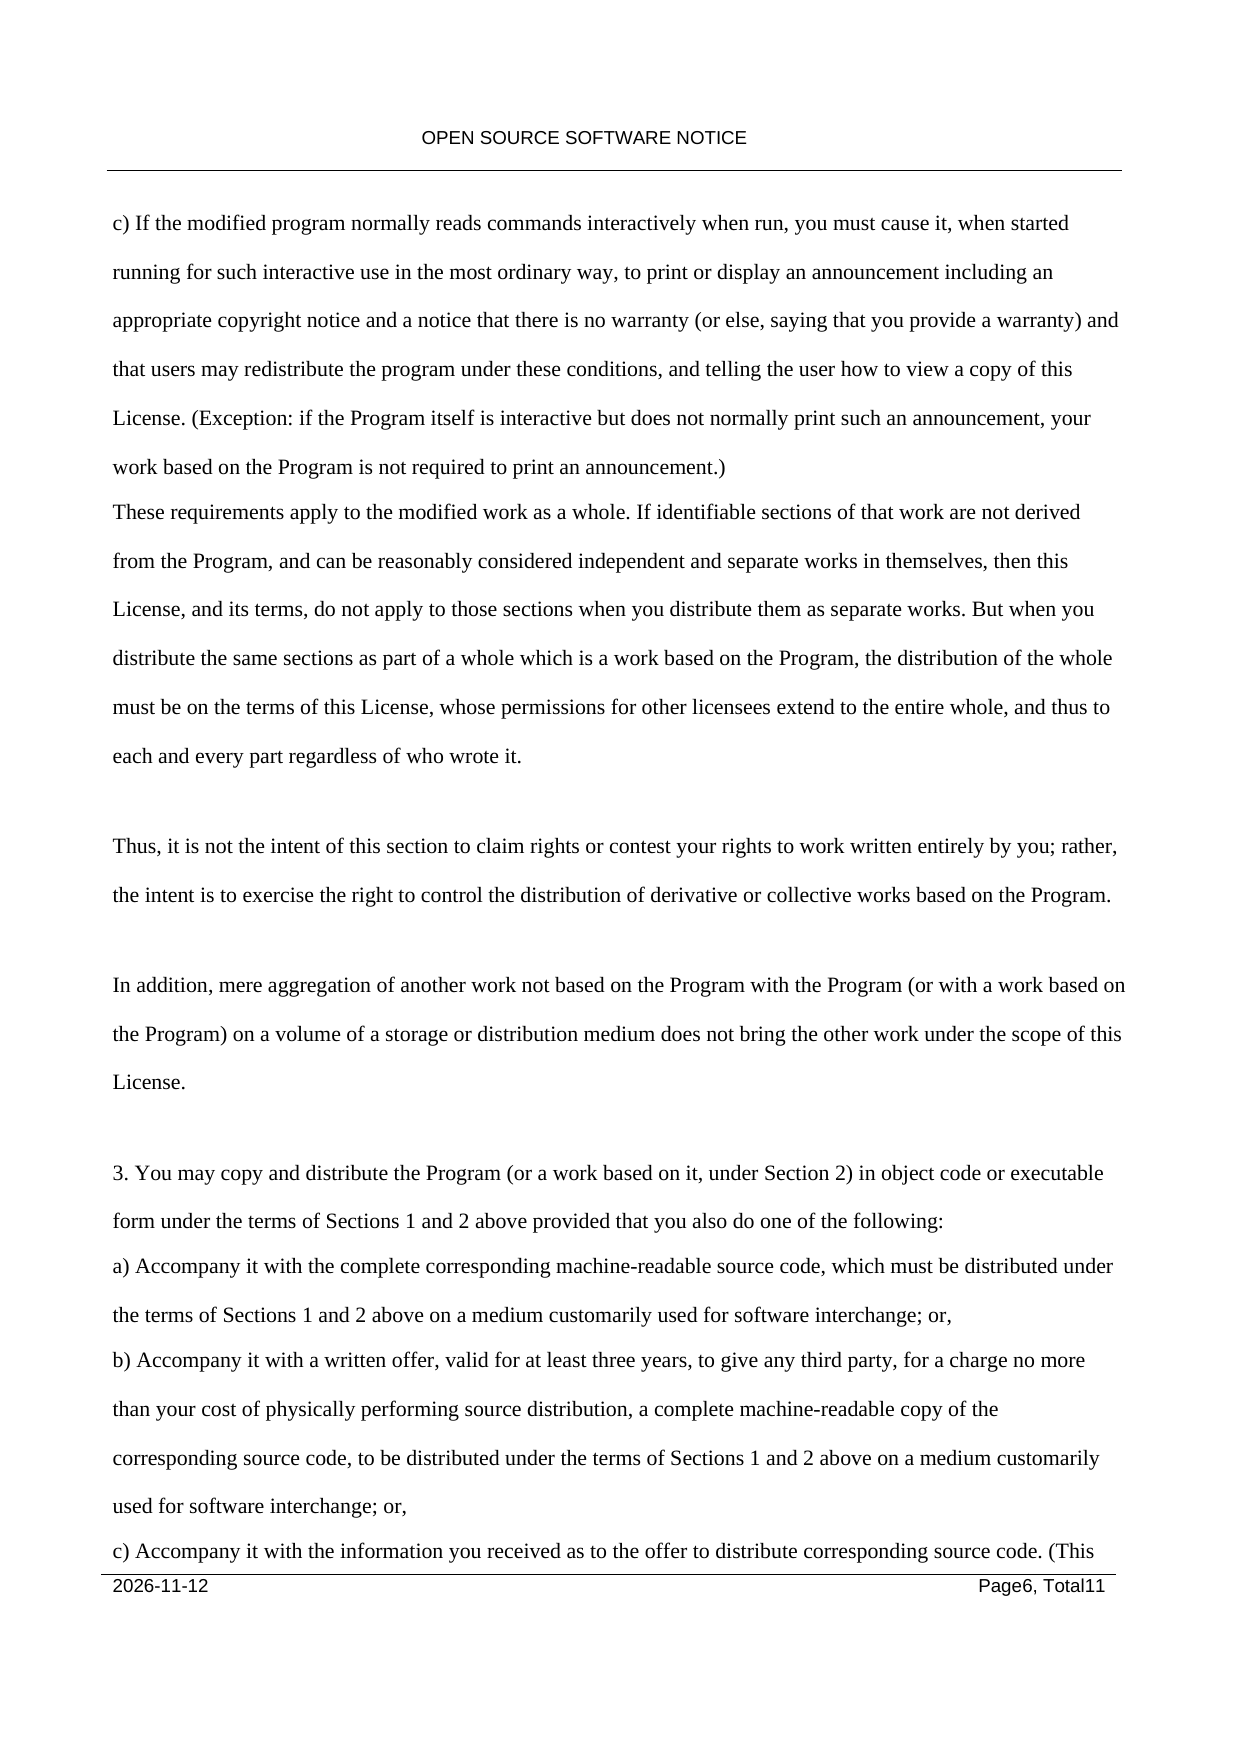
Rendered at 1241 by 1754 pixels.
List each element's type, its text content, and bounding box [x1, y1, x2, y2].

text Thus, it is not the intent of this section to claim rights or contest your rights to work written entirely by you; rather, the intent is to exercise the right to control the distribution of derivative or collective works based on the Program. [112, 829, 1128, 910]
text 3. You may copy and distribute the Program (or a work based on it, under Section 2) in object code or executable form under the terms of Sections 1 and 2 above provided that you also do one of the following: [112, 1156, 1128, 1237]
text c) If the modified program normally reads commands interactively when run, you must cause it, when started running for such interactive use in the most ordinary way, to print or display an announcement including an appropriate copyright notice and a notice that there is no warranty (or else, saying that you provide a warranty) and that users may redistribute the program under these conditions, and telling the user how to view a copy of this License. (Exception: if the Program itself is interactive but does not normally print such an announcement, your work based on the Program is not required to print an announcement.) [112, 206, 1128, 483]
text These requirements apply to the modified work as a whole. If identifiable sections of that work are not derived from the Program, and can be reasonably considered independent and separate works in themselves, then this License, and its terms, do not apply to those sections when you distribute them as separate works. But when you distribute the same sections as part of a whole which is a work based on the Program, the distribution of the whole must be on the terms of this License, whose permissions for other licensees extend to the entire whole, and thus to each and every part regardless of who wrote it. [112, 495, 1128, 771]
text In addition, mere aggregation of another work not based on the Program with the Program (or with a work based on the Program) on a volume of a storage or distribution medium does not bring the other work under the scope of this License. [112, 968, 1128, 1098]
text b) Accompany it with a written offer, valid for at least three years, to give any third party, for a charge no more than your cost of physically performing source distribution, a complete machine-readable copy of the corresponding source code, to be distributed under the terms of Sections 1 and 2 above on a medium customarily used for software interchange; or, [112, 1343, 1128, 1522]
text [112, 1535, 1128, 1567]
text a) Accompany it with the complete corresponding machine-readable source code, which must be distributed under the terms of Sections 1 and 2 above on a medium customarily used for software interchange; or, [112, 1250, 1128, 1331]
